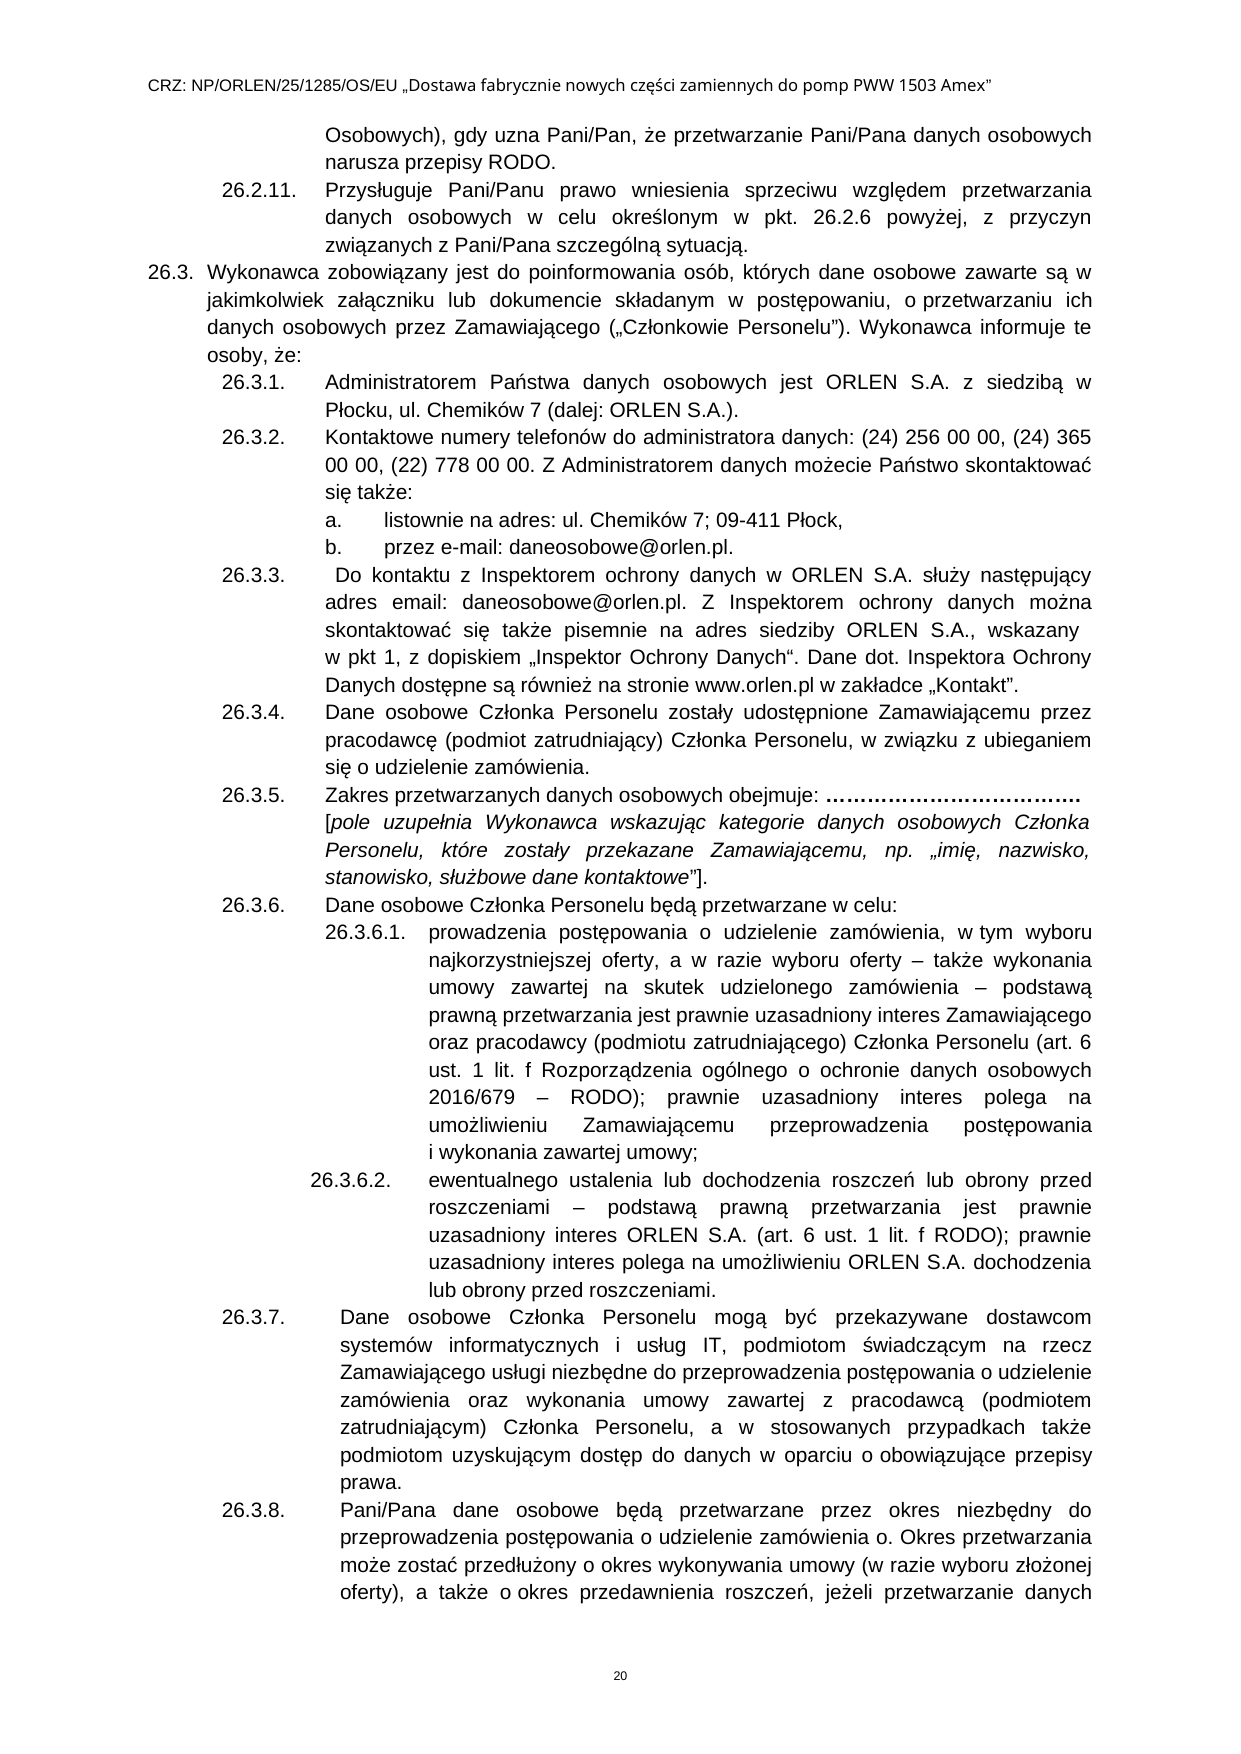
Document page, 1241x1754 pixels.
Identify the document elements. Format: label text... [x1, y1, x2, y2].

list Kontaktowe numery telefonów do administratora danych: (24) 256 00 00, (24) 365 00 00, (22) 778 00 00. Z Administratorem danych możecie Państwo skontaktować się także: [222, 425, 1092, 504]
list przez e-mail: daneosobowe@orlen.pl. [325, 535, 1092, 559]
list Wykonawca zobowiązany jest do poinformowania osób, których dane osobowe zawarte są w jakimkolwiek załączniku lub dokumencie składanym w postępowaniu, o przetwarzaniu ich danych osobowych przez Zamawiającego („Członkowie Personelu”). Wykonawca informuje te osoby, że: [148, 260, 1092, 366]
list Dane osobowe Członka Personelu zostały udostępnione Zamawiającemu przez pracodawcę (podmiot zatrudniający) Członka Personelu, w związku z ubieganiem się o udzielenie zamówienia. [222, 700, 1092, 779]
list Przysługuje Pani/Panu prawo wniesienia sprzeciwu względem przetwarzania danych osobowych w celu określonym w pkt. 26.2.6 powyżej, z przyczyn związanych z Pani/Pana szczególną sytuacją. [222, 177, 1092, 256]
list Administratorem Państwa danych osobowych jest ORLEN S.A. z siedzibą w Płocku, ul. Chemików 7 (dalej: ORLEN S.A.). [222, 370, 1092, 421]
list Zakres przetwarzanych danych osobowych obejmuje: ………………………………. [222, 782, 1092, 806]
list Dane osobowe Członka Personelu będą przetwarzane w celu: [222, 892, 1092, 916]
list ewentualnego ustalenia lub dochodzenia roszczeń lub obrony przed roszczeniami – podstawą prawną przetwarzania jest prawnie uzasadniony interes ORLEN S.A. (art. 6 ust. 1 lit. f RODO); prawnie uzasadniony interes polega na umożliwieniu ORLEN S.A. dochodzenia lub obrony przed roszczeniami. [310, 1167, 1092, 1301]
list Dane osobowe Członka Personelu mogą być przekazywane dostawcom systemów informatycznych i usług IT, podmiotom świadczącym na rzecz Zamawiającego usługi niezbędne do przeprowadzenia postępowania o udzielenie zamówienia oraz wykonania umowy zawartej z pracodawcą (podmiotem zatrudniającym) Członka Personelu, a w stosowanych przypadkach także podmiotom uzyskującym dostęp do danych w oparciu o obowiązujące przepisy prawa. [222, 1305, 1092, 1494]
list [222, 122, 1092, 174]
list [222, 1497, 1092, 1604]
list prowadzenia postępowania o udzielenie zamówienia, w tym wyboru najkorzystniejszej oferty, a w razie wyboru oferty – także wykonania umowy zawartej na skutek udzielonego zamówienia – podstawą prawną przetwarzania jest prawnie uzasadniony interes Zamawiającego oraz pracodawcy (podmiotu zatrudniającego) Członka Personelu (art. 6 ust. 1 lit. f Rozporządzenia ogólnego o ochronie danych osobowych 2016/679 – RODO); prawnie uzasadniony interes polega na umożliwieniu Zamawiającemu przeprowadzenia postępowania i wykonania zawartej umowy; [325, 920, 1092, 1164]
list [pole uzupełnia Wykonawca wskazując kategorie danych osobowych Członka Personelu, które zostały przekazane Zamawiającemu, np. „imię, nazwisko, stanowisko, służbowe dane kontaktowe”]. [325, 810, 1092, 889]
list listownie na adres: ul. Chemików 7; 09-411 Płock, [325, 507, 1092, 531]
list Do kontaktu z Inspektorem ochrony danych w ORLEN S.A. służy następujący adres email: daneosobowe@orlen.pl. Z Inspektorem ochrony danych można skontaktować się także pisemnie na adres siedziby ORLEN S.A., wskazany w pkt 1, z dopiskiem „Inspektor Ochrony Danych“. Dane dot. Inspektora Ochrony Danych dostępne są również na stronie www.orlen.pl w zakładce „Kontakt”. [222, 562, 1092, 696]
